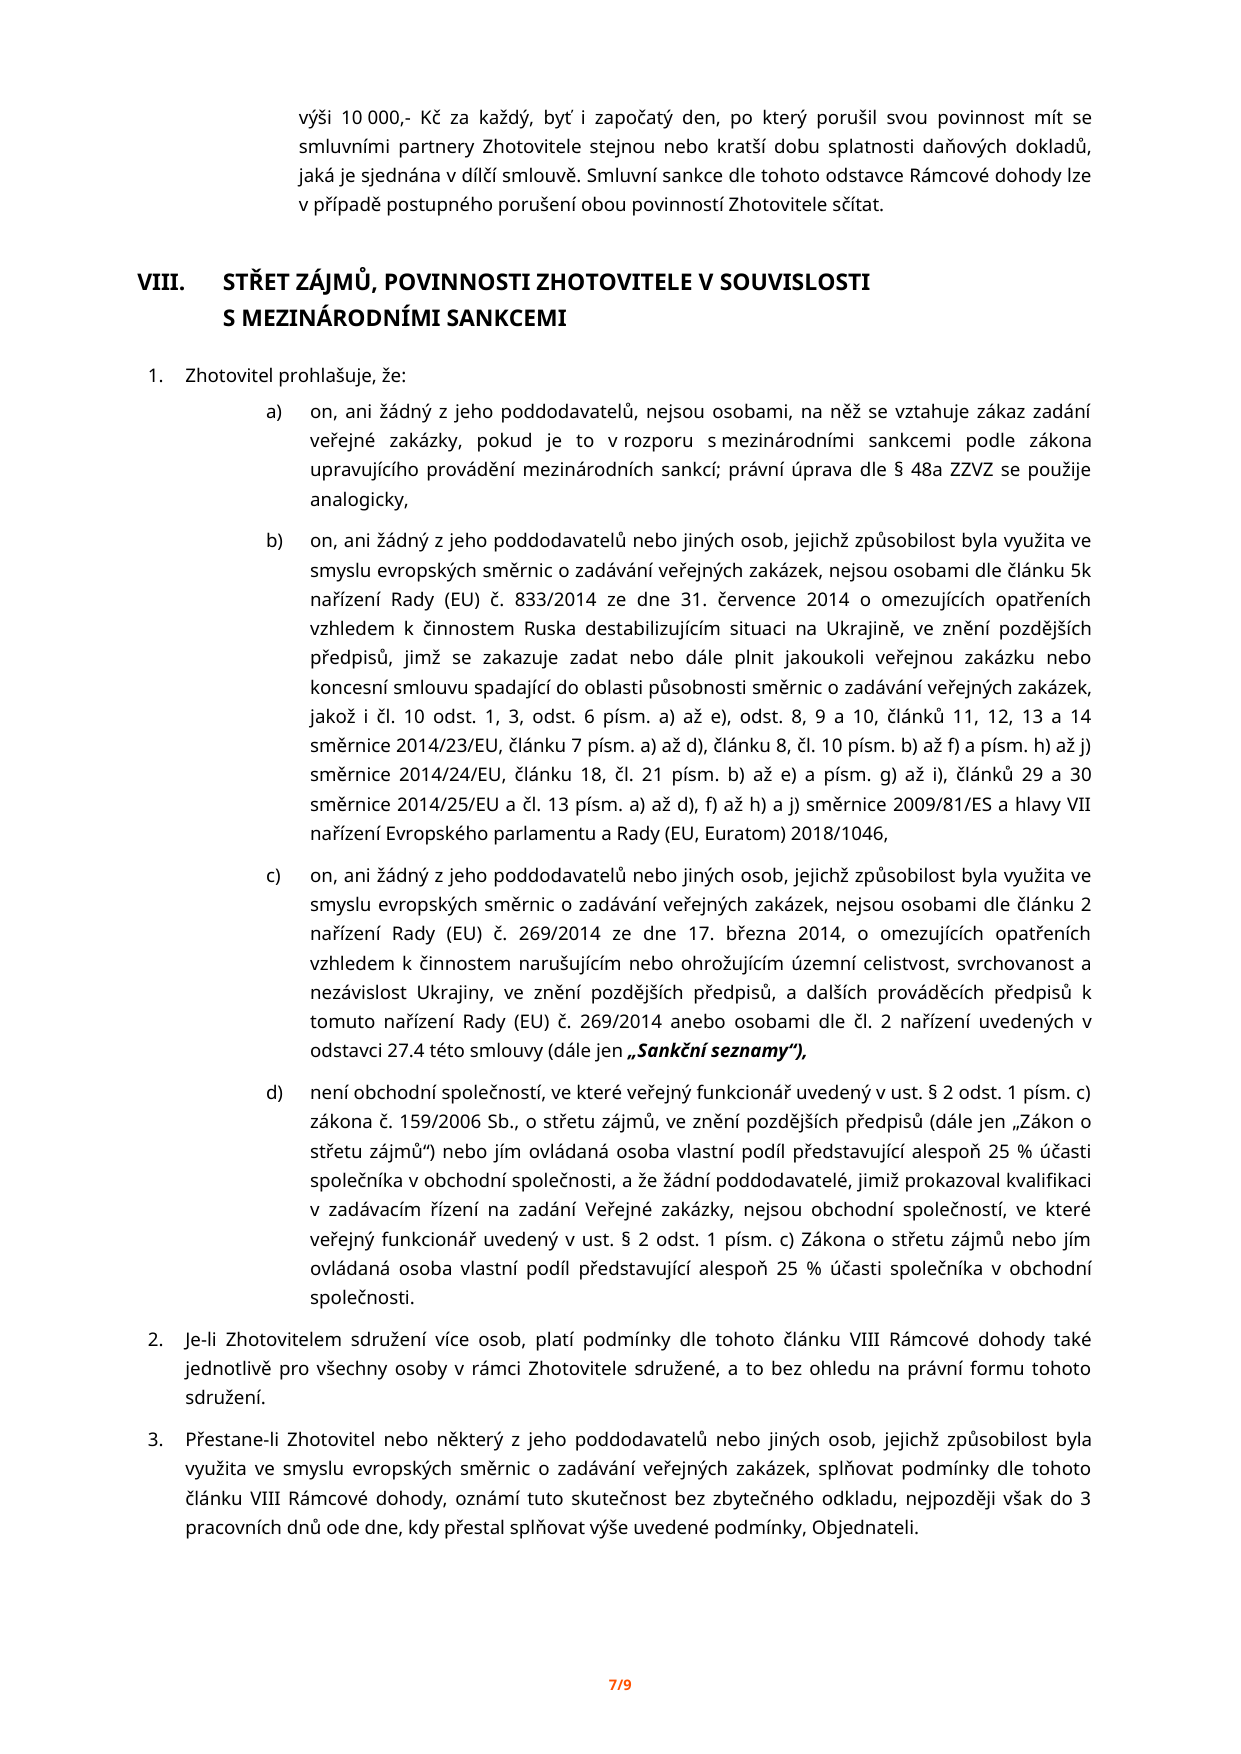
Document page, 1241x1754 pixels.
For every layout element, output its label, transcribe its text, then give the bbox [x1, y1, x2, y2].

text on, ani žádný z jeho poddodavatelů nebo jiných osob, jejichž způsobilost byla využita ve smyslu evropských směrnic o zadávání veřejných zakázek, nejsou osobami dle článku 2 nařízení Rady (EU) č. 269/2014 ze dne 17. března 2014, o omezujících opatřeních vzhledem k činnostem narušujícím nebo ohrožujícím územní celistvost, svrchovanost a nezávislost Ukrajiny, ve znění pozdějších předpisů, a dalších prováděcích předpisů k tomuto nařízení Rady (EU) č. 269/2014 anebo osobami dle čl. 2 nařízení uvedených v odstavci 27.4 této smlouvy (dále jen „Sankční seznamy“), [266, 862, 1093, 1063]
text on, ani žádný z jeho poddodavatelů nebo jiných osob, jejichž způsobilost byla využita ve smyslu evropských směrnic o zadávání veřejných zakázek, nejsou osobami dle článku 5k nařízení Rady (EU) č. 833/2014 ze dne 31. července 2014 o omezujících opatřeních vzhledem k činnostem Ruska destabilizujícím situaci na Ukrajině, ve znění pozdějších předpisů, jimž se zakazuje zadat nebo dále plnit jakoukoli veřejnou zakázku nebo koncesní smlouvu spadající do oblasti působnosti směrnic o zadávání veřejných zakázek, jakož i čl. 10 odst. 1, 3, odst. 6 písm. a) až e), odst. 8, 9 a 10, článků 11, 12, 13 a 14 směrnice 2014/23/EU, článku 7 písm. a) až d), článku 8, čl. 10 písm. b) až f) a písm. h) až j) směrnice 2014/24/EU, článku 18, čl. 21 písm. b) až e) a písm. g) až i), článků 29 a 30 směrnice 2014/25/EU a čl. 13 písm. a) až d), f) až h) a j) směrnice 2009/81/ES a hlavy VII nařízení Evropského parlamentu a Rady (EU, Euratom) 2018/1046, [266, 528, 1093, 846]
list Zhotovitel prohlašuje, že: [148, 362, 1093, 388]
list STŘET ZÁJMŮ, POVINNOSTI ZHOTOVITELE V SOUVISLOSTI S MEZINÁRODNÍMI SANKCEMI [185, 266, 1093, 333]
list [262, 104, 1093, 217]
list Je-li Zhotovitelem sdružení více osob, platí podmínky dle tohoto článku VIII Rámcové dohody také jednotlivě pro všechny osoby v rámci Zhotovitele sdružené, a to bez ohledu na právní formu tohoto sdružení. [148, 1326, 1093, 1410]
list Přestane-li Zhotovitel nebo některý z jeho poddodavatelů nebo jiných osob, jejichž způsobilost byla využita ve smyslu evropských směrnic o zadávání veřejných zakázek, splňovat podmínky dle tohoto článku VIII Rámcové dohody, oznámí tuto skutečnost bez zbytečného odkladu, nejpozději však do 3 pracovních dnů ode dne, kdy přestal splňovat výše uvedené podmínky, Objednateli. [148, 1426, 1093, 1540]
text on, ani žádný z jeho poddodavatelů, nejsou osobami, na něž se vztahuje zákaz zadání veřejné zakázky, pokud je to v rozporu s mezinárodními sankcemi podle zákona upravujícího provádění mezinárodních sankcí; právní úprava dle § 48a ZZVZ se použije analogicky, [266, 398, 1093, 511]
text není obchodní společností, ve které veřejný funkcionář uvedený v ust. § 2 odst. 1 písm. c) zákona č. 159/2006 Sb., o střetu zájmů, ve znění pozdějších předpisů (dále jen „Zákon o střetu zájmů“) nebo jím ovládaná osoba vlastní podíl představující alespoň 25 % účasti společníka v obchodní společnosti, a že žádní poddodavatelé, jimiž prokazoval kvalifikaci v zadávacím řízení na zadání Veřejné zakázky, nejsou obchodní společností, ve které veřejný funkcionář uvedený v ust. § 2 odst. 1 písm. c) Zákona o střetu zájmů nebo jím ovládaná osoba vlastní podíl představující alespoň 25 % účasti společníka v obchodní společnosti. [266, 1079, 1093, 1310]
